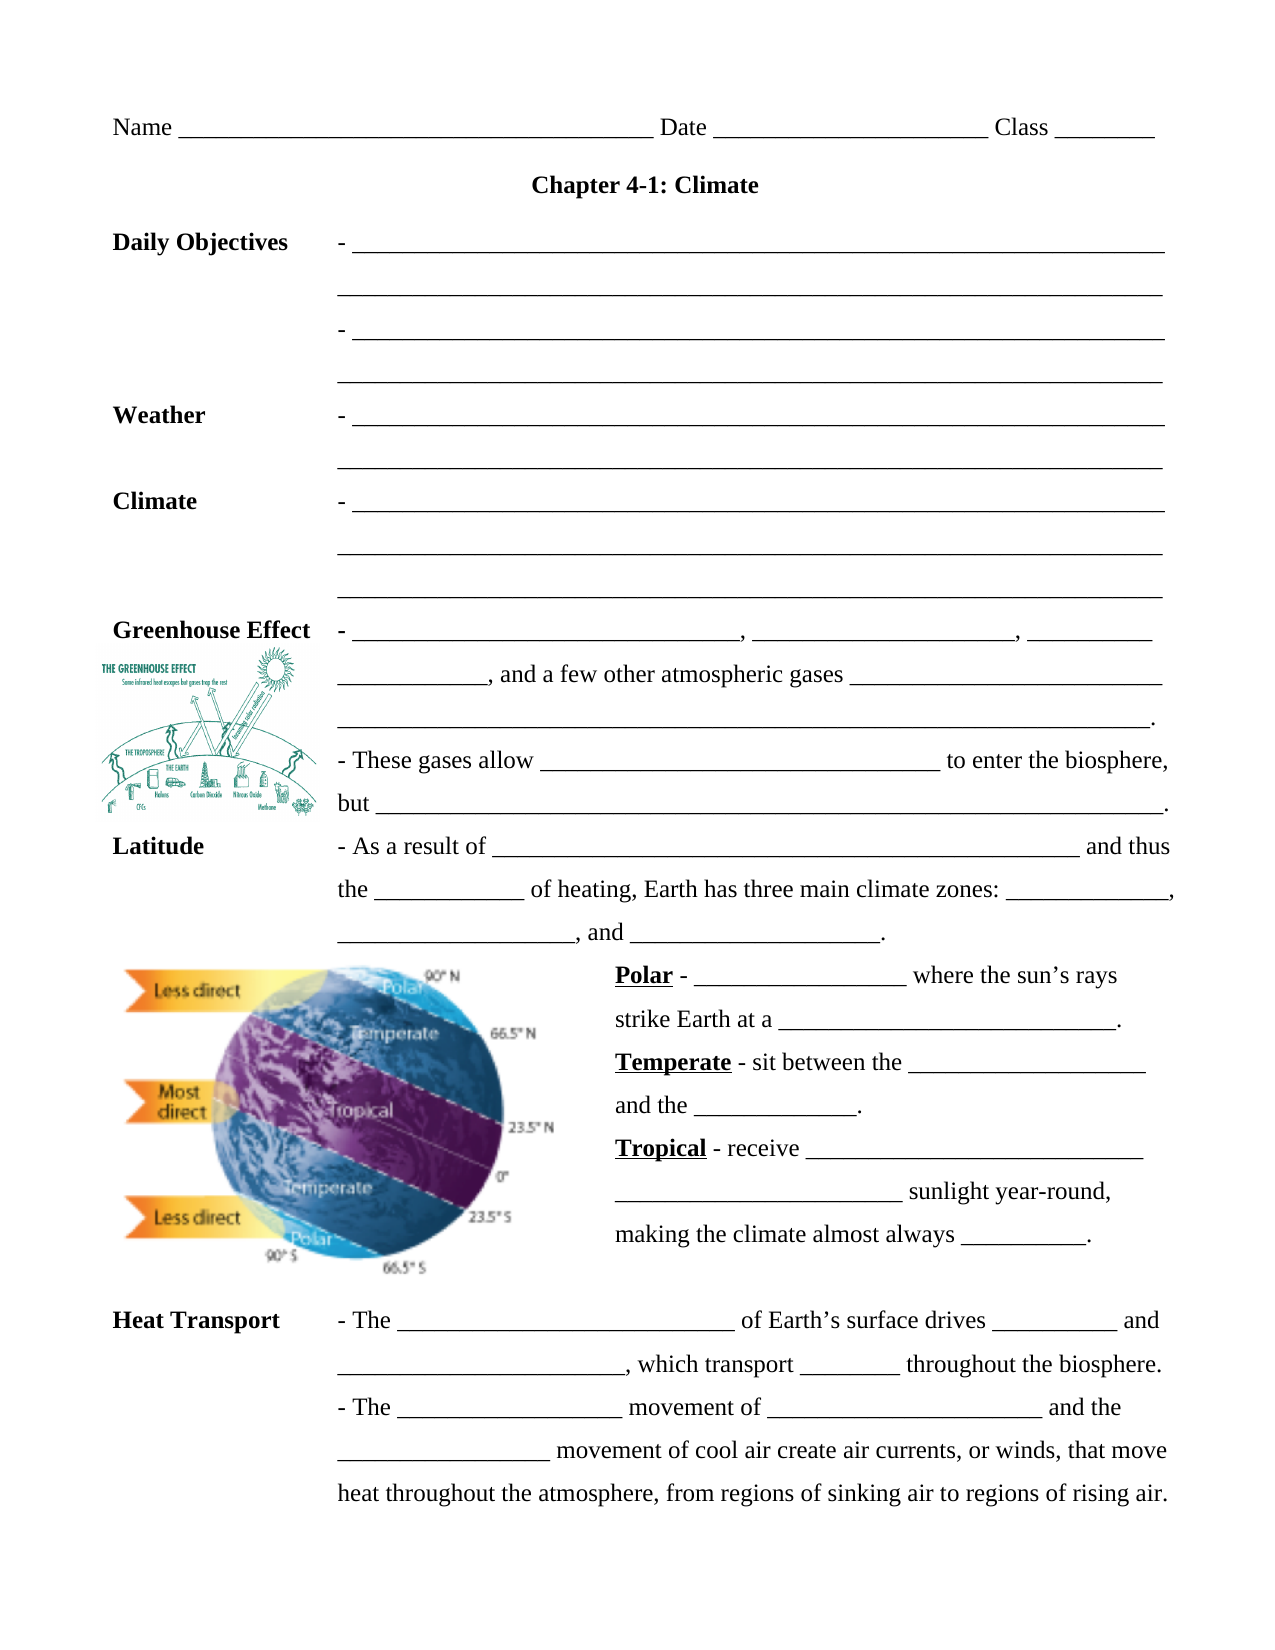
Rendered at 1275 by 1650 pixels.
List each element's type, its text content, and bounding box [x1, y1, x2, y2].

picture [95, 643, 321, 822]
text Polar - _________________ where the sun’s rays strike Earth at a ___________________________. [558, 961, 1177, 1032]
text Name ______________________________________ Date ______________________ Class ________ [112, 112, 1177, 141]
text Temperate - sit between the ___________________ and the _____________. [558, 1047, 1177, 1119]
text __________________________________________________________________ [112, 572, 1177, 601]
text Climate - _________________________________________________________________ [112, 486, 1177, 515]
text - _________________________________________________________________ [112, 314, 1177, 342]
text __________________________________________________________________ [112, 529, 1177, 558]
text Weather - _________________________________________________________________ [112, 400, 1177, 429]
text _________________________________________________________________. [321, 702, 1177, 731]
text _______________________ sunlight year-round, making the climate almost always __________. [558, 1176, 1177, 1248]
text __________________________________________________________________ [112, 271, 1177, 299]
text Daily Objectives - _________________________________________________________________ [112, 227, 1177, 256]
text __________________________________________________________________ [112, 357, 1177, 386]
text Heat Transport - The ___________________________ of Earth’s surface drives __________ and _______________________, which transport ________ throughout the biosphere. [112, 1306, 1177, 1377]
text Tropical - receive ___________________________ [558, 1133, 1177, 1162]
text - The __________________ movement of ______________________ and the _________________ movement of cool air create air currents, or winds, that move heat throughout the atmosphere, from regions of sinking air to regions of rising air. [337, 1392, 1177, 1507]
text Greenhouse Effect - _______________________________, _____________________, __________ ____________, and a few other atmospheric gases _________________________ [112, 616, 1177, 687]
text __________________________________________________________________ [112, 443, 1177, 472]
text - These gases allow ________________________________ to enter the biosphere, but _______________________________________________________________. [337, 745, 1177, 817]
text Chapter 4-1: Climate [112, 170, 1177, 199]
picture [112, 960, 558, 1282]
text Latitude - As a result of _______________________________________________ and thus the ____________ of heating, Earth has three main climate zones: _____________, ___________________, and ____________________. [112, 831, 1177, 946]
